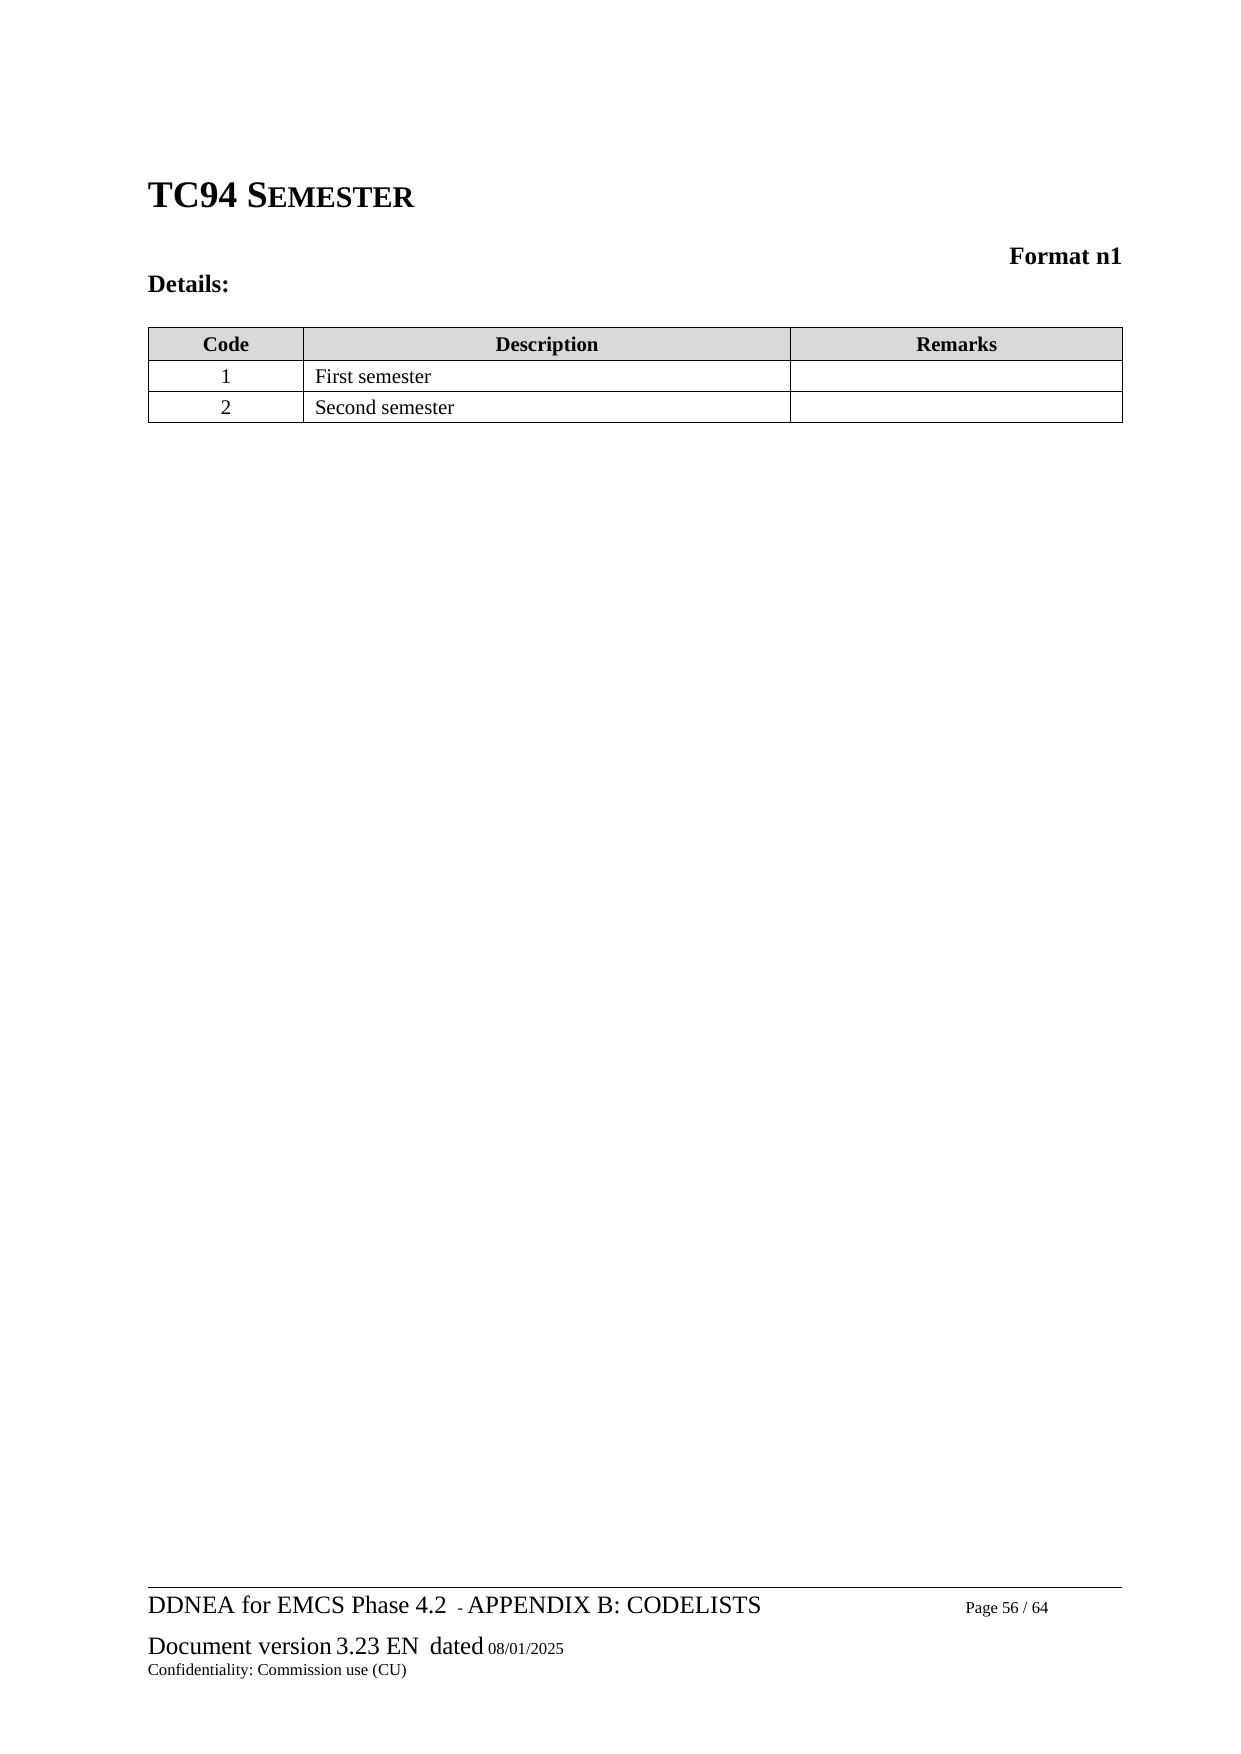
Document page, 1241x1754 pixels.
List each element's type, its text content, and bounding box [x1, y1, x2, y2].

table_cell 2 [149, 392, 303, 422]
table_header Remarks [791, 328, 1122, 360]
table_cell [791, 392, 1122, 422]
table_header Description [304, 328, 790, 360]
table_cell 1 [149, 361, 303, 391]
table_header Code [149, 328, 303, 360]
table_cell First semester [304, 361, 790, 391]
table_cell [791, 361, 1122, 391]
text TC94 Semester [148, 173, 1122, 216]
text Format n1 [148, 241, 1122, 269]
text Details: [148, 269, 1122, 298]
table_cell Second semester [304, 392, 790, 422]
